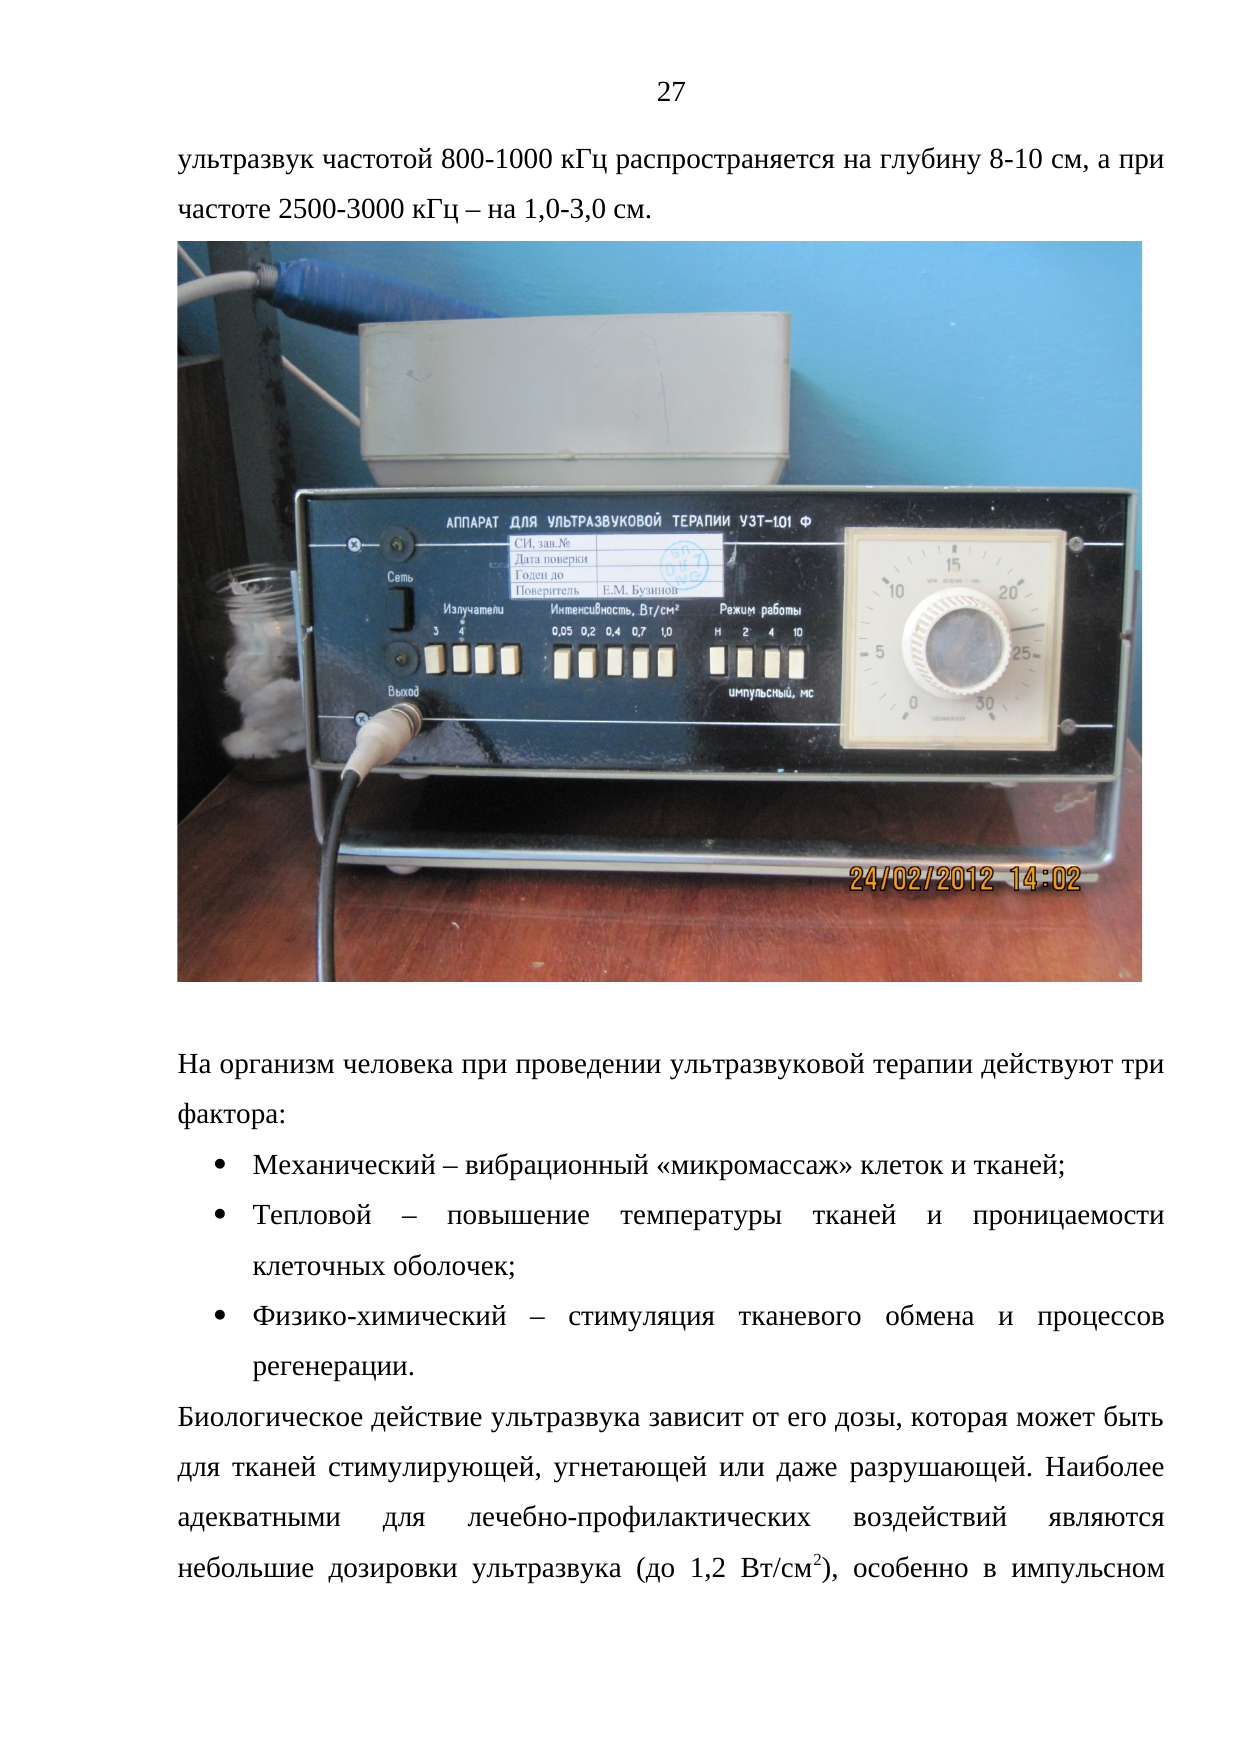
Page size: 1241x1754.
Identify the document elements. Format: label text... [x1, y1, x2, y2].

list Механический – вибрационный «микромассаж» клеток и тканей; [215, 1147, 1165, 1181]
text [177, 141, 1165, 225]
list Тепловой – повышение температуры тканей и проницаемости клеточных оболочек; [215, 1197, 1165, 1281]
text На организм человека при проведении ультразвуковой терапии действуют три фактора: [177, 1046, 1165, 1130]
picture [177, 241, 1143, 982]
list Физико-химический – стимуляция тканевого обмена и процессов регенерации. [215, 1298, 1165, 1382]
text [177, 1399, 1165, 1583]
